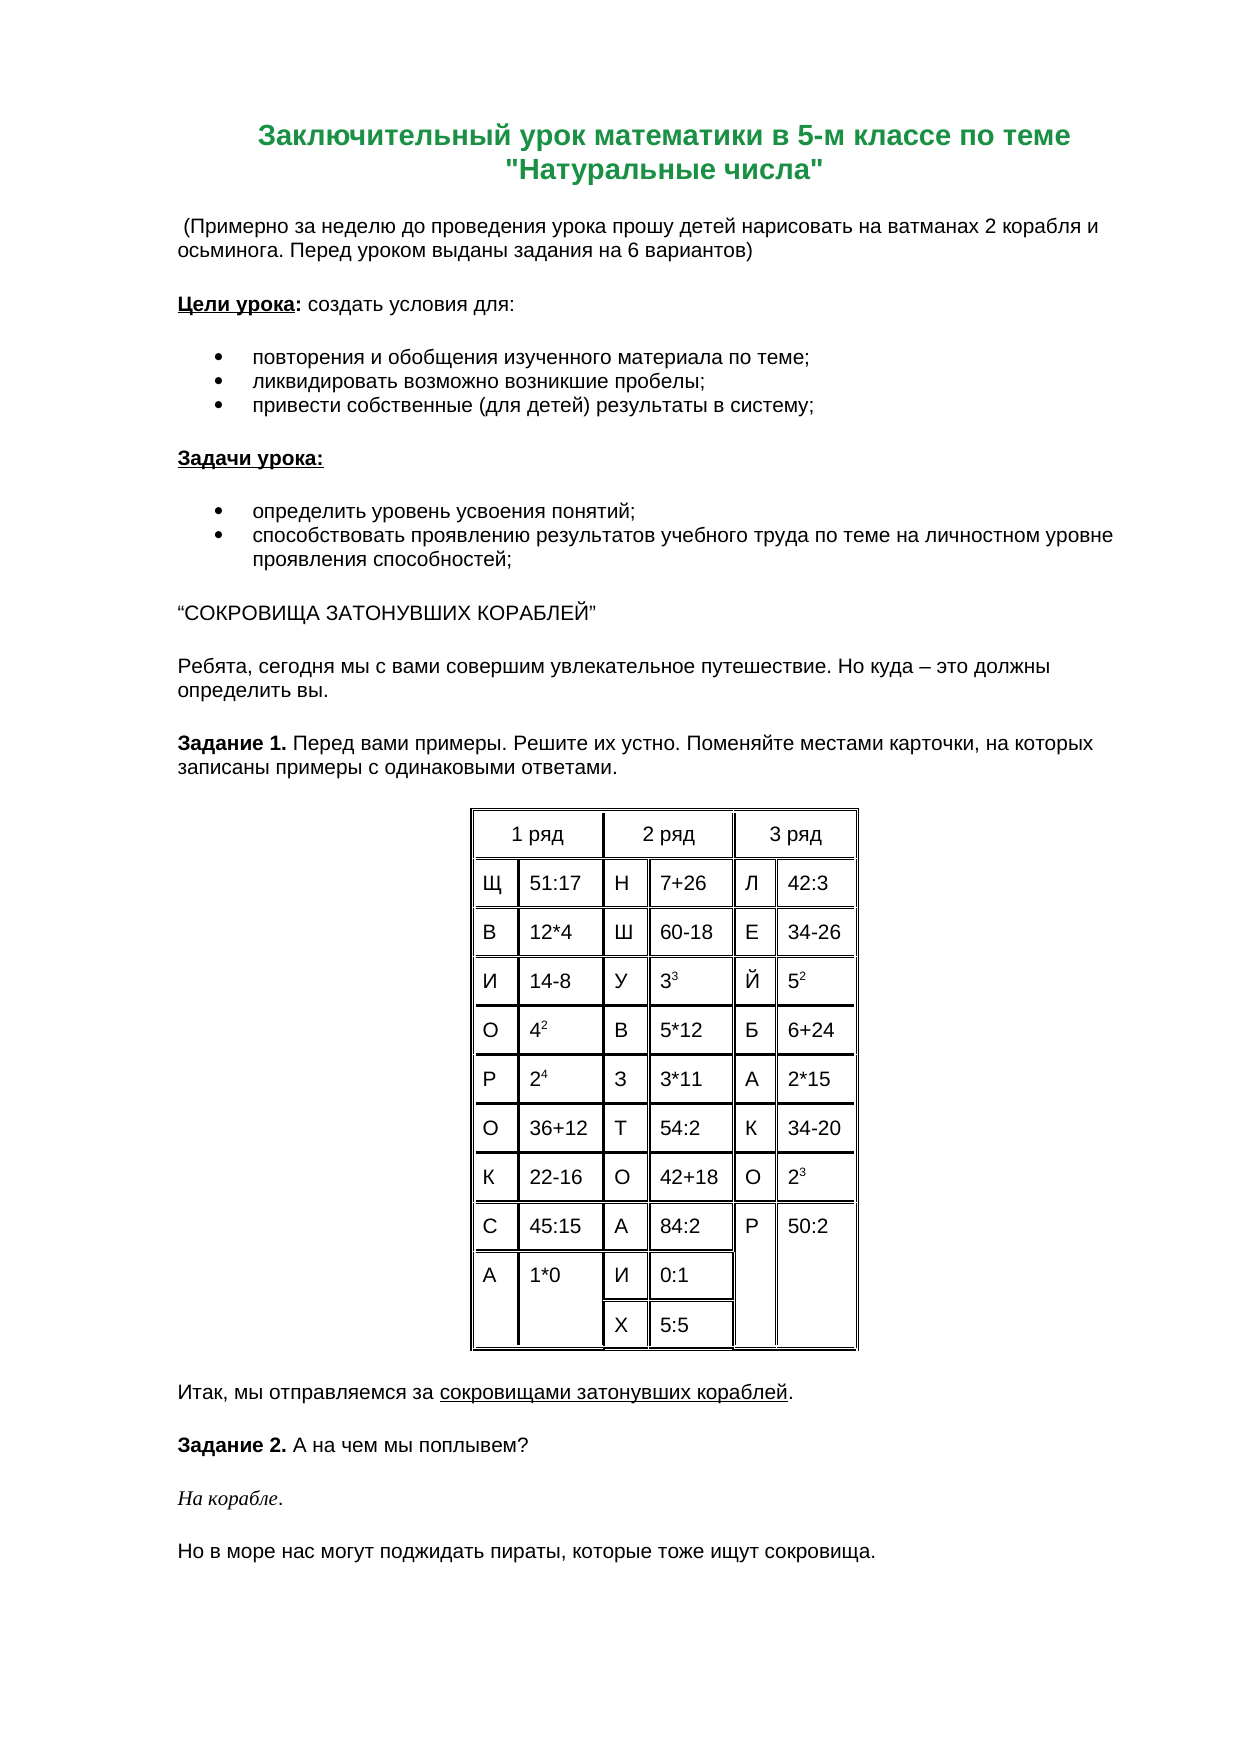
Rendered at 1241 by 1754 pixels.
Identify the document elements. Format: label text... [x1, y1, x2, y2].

table_cell 7+26 [651, 860, 732, 906]
table_cell С [474, 1200, 517, 1249]
text Цели урока: создать условия для: [177, 291, 1152, 315]
table_cell У [605, 958, 647, 1004]
table_cell О [474, 1004, 517, 1053]
list ликвидировать возможно возникшие пробелы; [215, 369, 1152, 393]
table_cell О [474, 1102, 517, 1151]
table_header 3 ряд [734, 811, 856, 857]
table_cell 12*4 [520, 909, 602, 955]
table_cell 6+24 [778, 1004, 856, 1053]
table_cell И [472, 955, 518, 1004]
table_cell О [736, 1154, 775, 1200]
table_cell Ш [605, 909, 647, 955]
table_cell 23 [778, 1151, 856, 1200]
text Заключительный урок математики в 5-м классе по теме "Натуральные числа" [177, 118, 1152, 185]
table_cell Н [605, 860, 647, 906]
table_cell Е [736, 909, 775, 955]
table_cell 5*12 [651, 1007, 732, 1053]
table_cell К [474, 1151, 517, 1200]
table_cell 42 [520, 1007, 602, 1053]
table_cell А [605, 1204, 647, 1249]
table_cell 42:3 [777, 857, 857, 906]
text “СОКРОВИЩА ЗАТОНУВШИХ КОРАБЛЕЙ” [177, 600, 1152, 624]
table_cell А [736, 1056, 775, 1102]
list повторения и обобщения изученного материала по теме; [215, 344, 1152, 369]
list способствовать проявлению результатов учебного труда по теме на личностном уровне проявления способностей; [215, 523, 1152, 571]
table_cell 3*11 [651, 1056, 732, 1102]
table_header 2 ряд [603, 809, 734, 857]
text Задание 2. А на чем мы поплывем? [177, 1433, 1152, 1457]
text На корабле. [177, 1486, 1152, 1510]
table_cell 34-20 [778, 1102, 856, 1151]
table_cell 60-18 [651, 909, 732, 955]
table_cell К [736, 1105, 775, 1151]
table_cell 50:2 [777, 1200, 856, 1347]
table_cell Р [472, 1053, 517, 1102]
text (Примерно за неделю до проведения урока прошу детей нарисовать на ватманах 2 корабля и осьминога. Перед уроком выданы задания на 6 вариантов) [177, 214, 1152, 262]
table_cell Х [603, 1298, 649, 1347]
text Но в море нас могут поджидать пираты, которые тоже ищут сокровища. [177, 1539, 1152, 1563]
table_cell 14-8 [520, 958, 602, 1004]
table_cell 5:5 [649, 1302, 734, 1347]
table_cell В [472, 906, 518, 955]
table_cell 52 [777, 955, 857, 1004]
table_cell 24 [520, 1056, 602, 1102]
table_cell 84:2 [651, 1204, 732, 1249]
table_cell 2*15 [778, 1053, 857, 1102]
table_cell 36+12 [520, 1105, 602, 1151]
table_cell 1*0 [518, 1253, 603, 1347]
table_cell Л [736, 860, 775, 906]
table_cell 51:17 [520, 860, 602, 906]
table_cell З [605, 1056, 647, 1102]
table_header 1 ряд [474, 811, 603, 857]
table_cell 54:2 [651, 1105, 732, 1151]
table_cell 33 [651, 958, 732, 1004]
table_cell 45:15 [520, 1204, 602, 1249]
text Задание 1. Перед вами примеры. Решите их устно. Поменяйте местами карточки, на которых записаны примеры с одинаковыми ответами. [177, 731, 1152, 778]
text Ребята, сегодня мы с вами совершим увлекательное путешествие. Но куда – это должны определить вы. [177, 653, 1152, 701]
table_cell А [474, 1249, 518, 1347]
table_cell Р [734, 1204, 777, 1347]
table_cell 42+18 [651, 1154, 732, 1200]
text Итак, мы отправляемся за сокровищами затонувших кораблей. [177, 1380, 1152, 1404]
table_cell Б [736, 1007, 775, 1053]
table_cell Й [736, 958, 775, 1004]
table_cell Т [605, 1105, 647, 1151]
table_cell 22-16 [520, 1154, 602, 1200]
table_cell 34-26 [777, 906, 857, 955]
list привести собственные (для детей) результаты в систему; [215, 393, 1152, 417]
table_cell 0:1 [651, 1253, 732, 1298]
table_cell Щ [472, 857, 518, 906]
table_cell В [605, 1007, 647, 1053]
table_cell О [605, 1154, 647, 1200]
list определить уровень усвоения понятий; [215, 499, 1152, 523]
table_cell И [605, 1253, 647, 1298]
text Задачи урока: [177, 446, 1152, 470]
